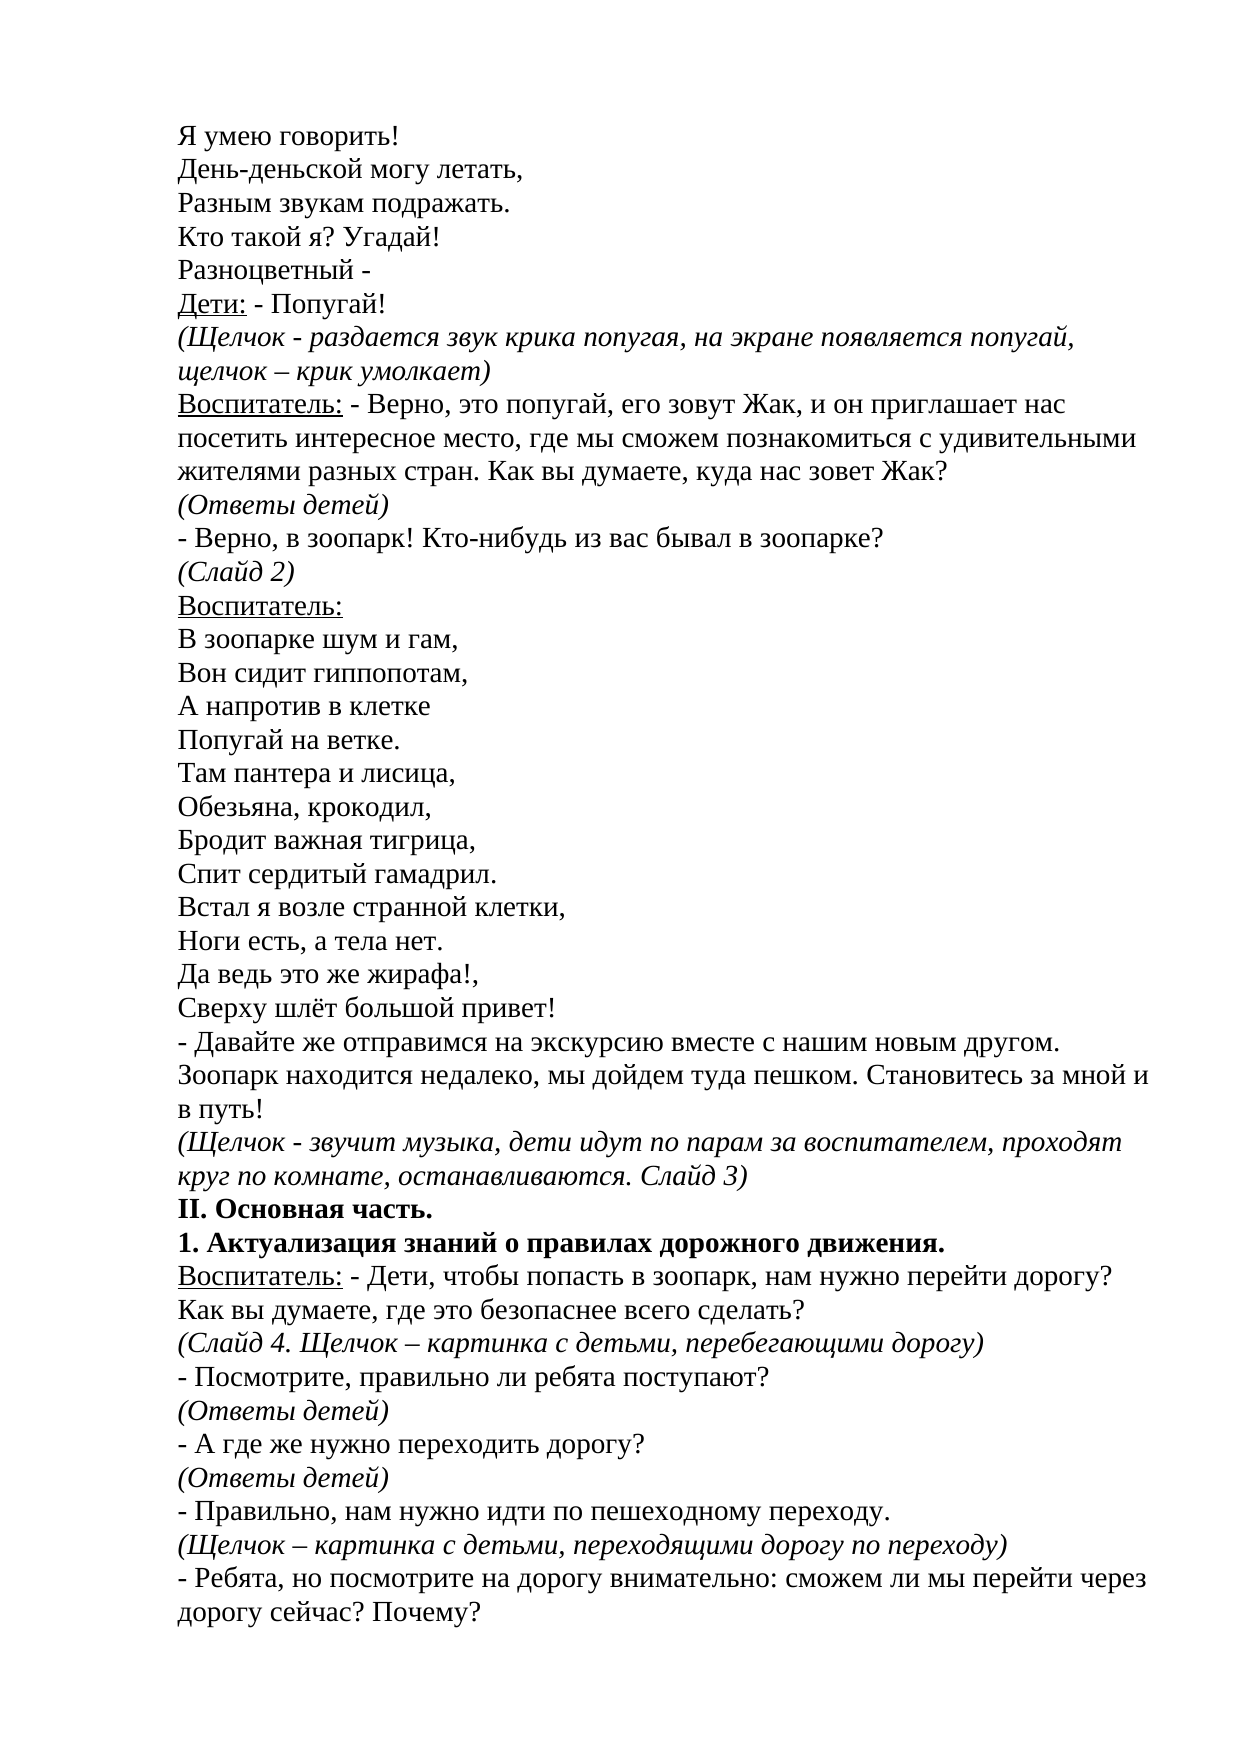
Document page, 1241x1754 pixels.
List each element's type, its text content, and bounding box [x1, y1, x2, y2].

text Спит сердитый гамадрил. [177, 856, 1152, 889]
text - Давайте же отправимся на экскурсию вместе с нашим новым другом. Зоопарк находится недалеко, мы дойдем туда пешком. Становитесь за мной и в путь! [177, 1024, 1152, 1124]
text День-деньской могу летать, [177, 152, 1152, 185]
text - Ребята, но посмотрите на дорогу внимательно: сможем ли мы перейти через дорогу сейчас? Почему? [177, 1560, 1152, 1627]
text - А где же нужно переходить дорогу? [177, 1426, 1152, 1460]
text Воспитатель: - Дети, чтобы попасть в зоопарк, нам нужно перейти дорогу? Как вы думаете, где это безопаснее всего сделать? [177, 1258, 1152, 1326]
text Воспитатель: [177, 588, 1152, 621]
text Кто такой я? Угадай! [177, 219, 1152, 252]
text Ноги есть, а тела нет. [177, 923, 1152, 957]
text 1. Актуализация знаний о правилах дорожного движения. [177, 1225, 1152, 1258]
text Разным звукам подражать. [177, 185, 1152, 219]
text (Ответы детей) [177, 1460, 1152, 1493]
text Попугай на ветке. [177, 722, 1152, 755]
text (Щелчок - раздается звук крика попугая, на экране появляется попугай, щелчок – крик умолкает) [177, 319, 1152, 386]
text А напротив в клетке [177, 688, 1152, 722]
text Встал я возле странной клетки, [177, 889, 1152, 923]
text В зоопарке шум и гам, [177, 621, 1152, 655]
text (Ответы детей) [177, 1393, 1152, 1426]
text ІІ. Основная часть. [177, 1191, 1152, 1225]
text (Слайд 4. Щелчок – картинка с детьми, перебегающими дорогу) [177, 1326, 1152, 1359]
text - Правильно, нам нужно идти по пешеходному переходу. [177, 1493, 1152, 1527]
text (Слайд 2) [177, 554, 1152, 588]
text Вон сидит гиппопотам, [177, 655, 1152, 688]
text Обезьяна, крокодил, [177, 789, 1152, 822]
text Да ведь это же жирафа!, [177, 957, 1152, 990]
text Я умею говорить! [177, 118, 1152, 152]
text Воспитатель: - Верно, это попугай, его зовут Жак, и он приглашает нас посетить интересное место, где мы сможем познакомиться с удивительными жителями разных стран. Как вы думаете, куда нас зовет Жак? [177, 386, 1152, 487]
text Там пантера и лисица, [177, 755, 1152, 789]
text - Верно, в зоопарк! Кто-нибудь из вас бывал в зоопарке? [177, 521, 1152, 554]
text (Щелчок – картинка с детьми, переходящими дорогу по переходу) [177, 1527, 1152, 1560]
text Разноцветный - [177, 252, 1152, 286]
text (Ответы детей) [177, 487, 1152, 521]
text Бродит важная тигрица, [177, 822, 1152, 856]
text - Посмотрите, правильно ли ребята поступают? [177, 1359, 1152, 1393]
text Дети: - Попугай! [177, 286, 1152, 319]
text Сверху шлёт большой привет! [177, 990, 1152, 1024]
text (Щелчок - звучит музыка, дети идут по парам за воспитателем, проходят круг по комнате, останавливаются. Слайд 3) [177, 1124, 1152, 1191]
